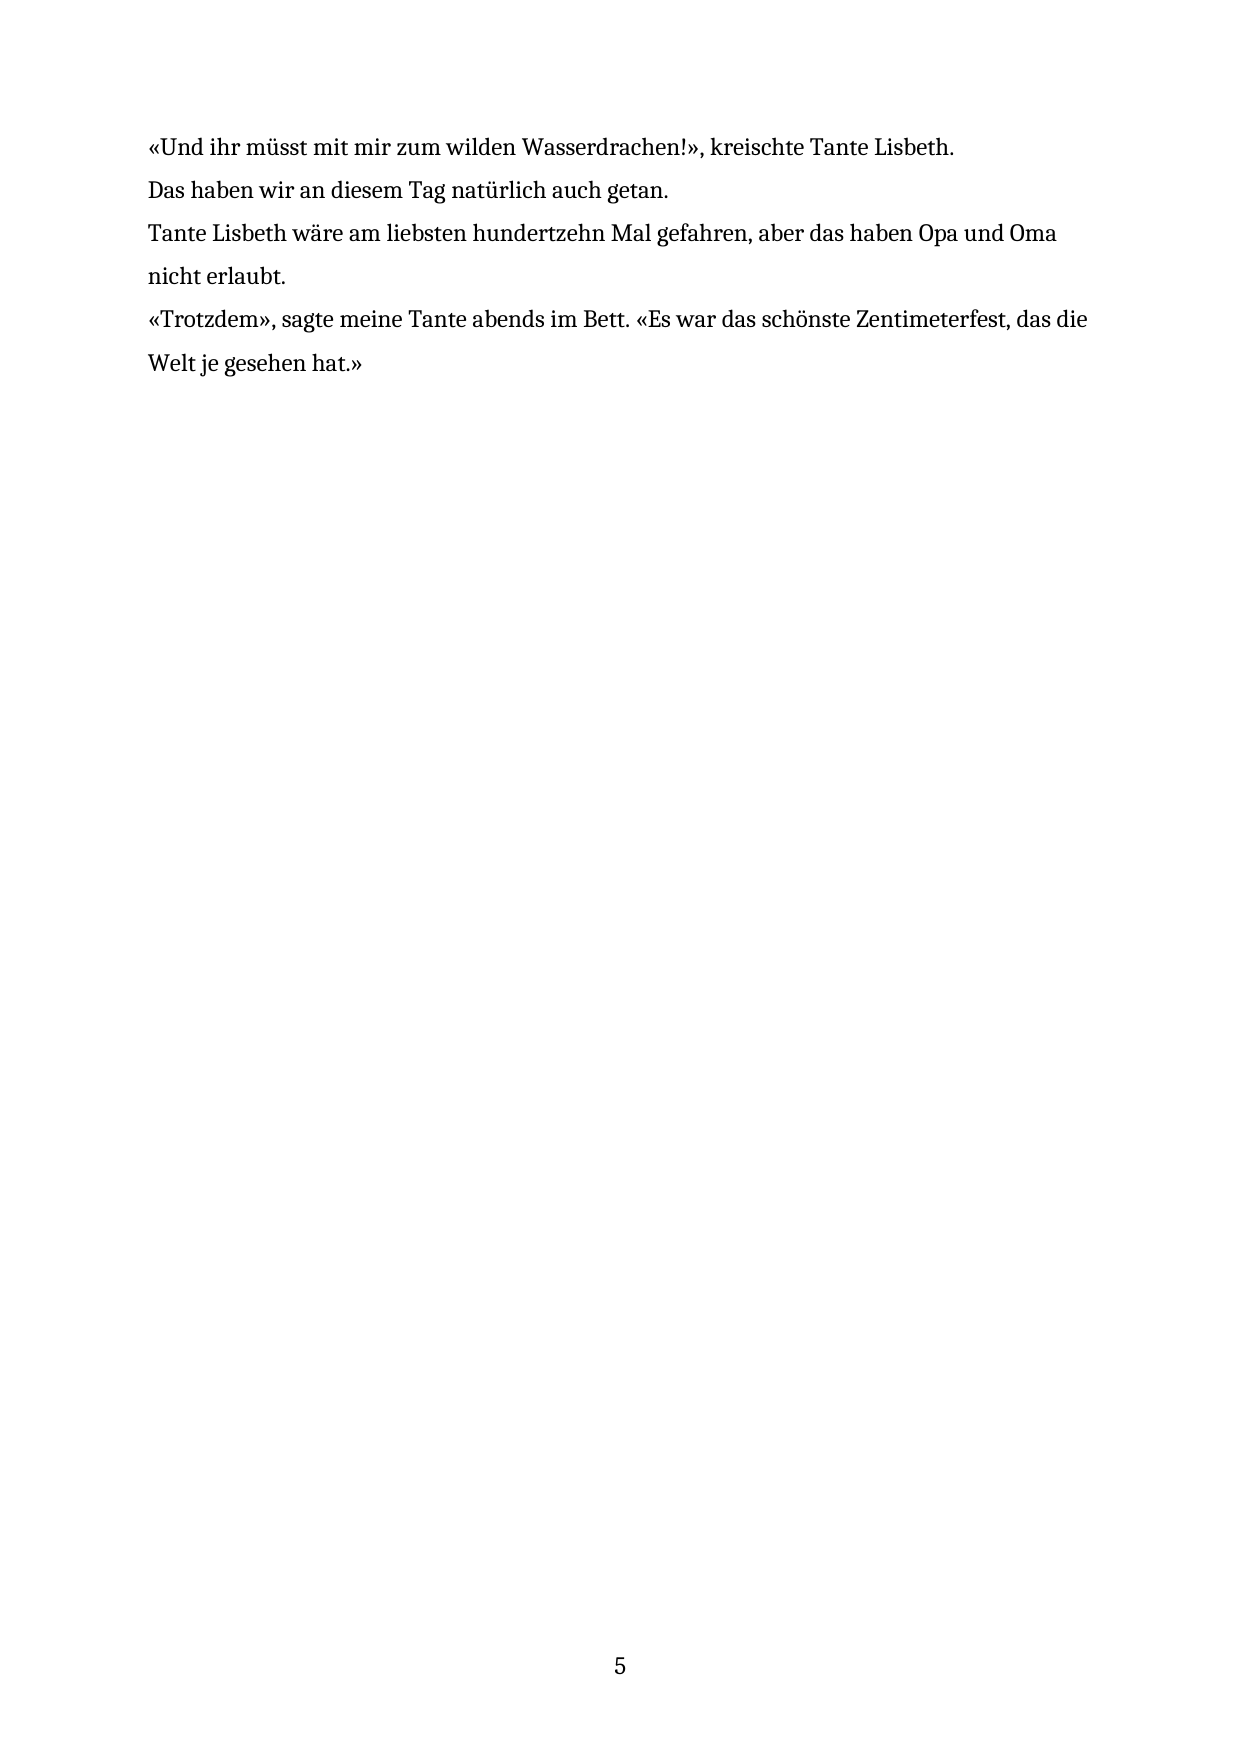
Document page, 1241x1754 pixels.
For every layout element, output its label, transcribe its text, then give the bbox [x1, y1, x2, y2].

text «Und ihr müsst mit mir zum wilden Wasserdrachen!», kreischte Tante Lisbeth. [148, 133, 1093, 162]
text Das haben wir an diesem Tag natürlich auch getan. [148, 176, 1093, 205]
text «Trotzdem», sagte meine Tante abends im Bett. «Es war das schönste Zentimeterfest, das die Welt je gesehen hat.» [148, 305, 1093, 377]
text Tante Lisbeth wäre am liebsten hundertzehn Mal gefahren, aber das haben Opa und Oma nicht erlaubt. [148, 219, 1093, 291]
